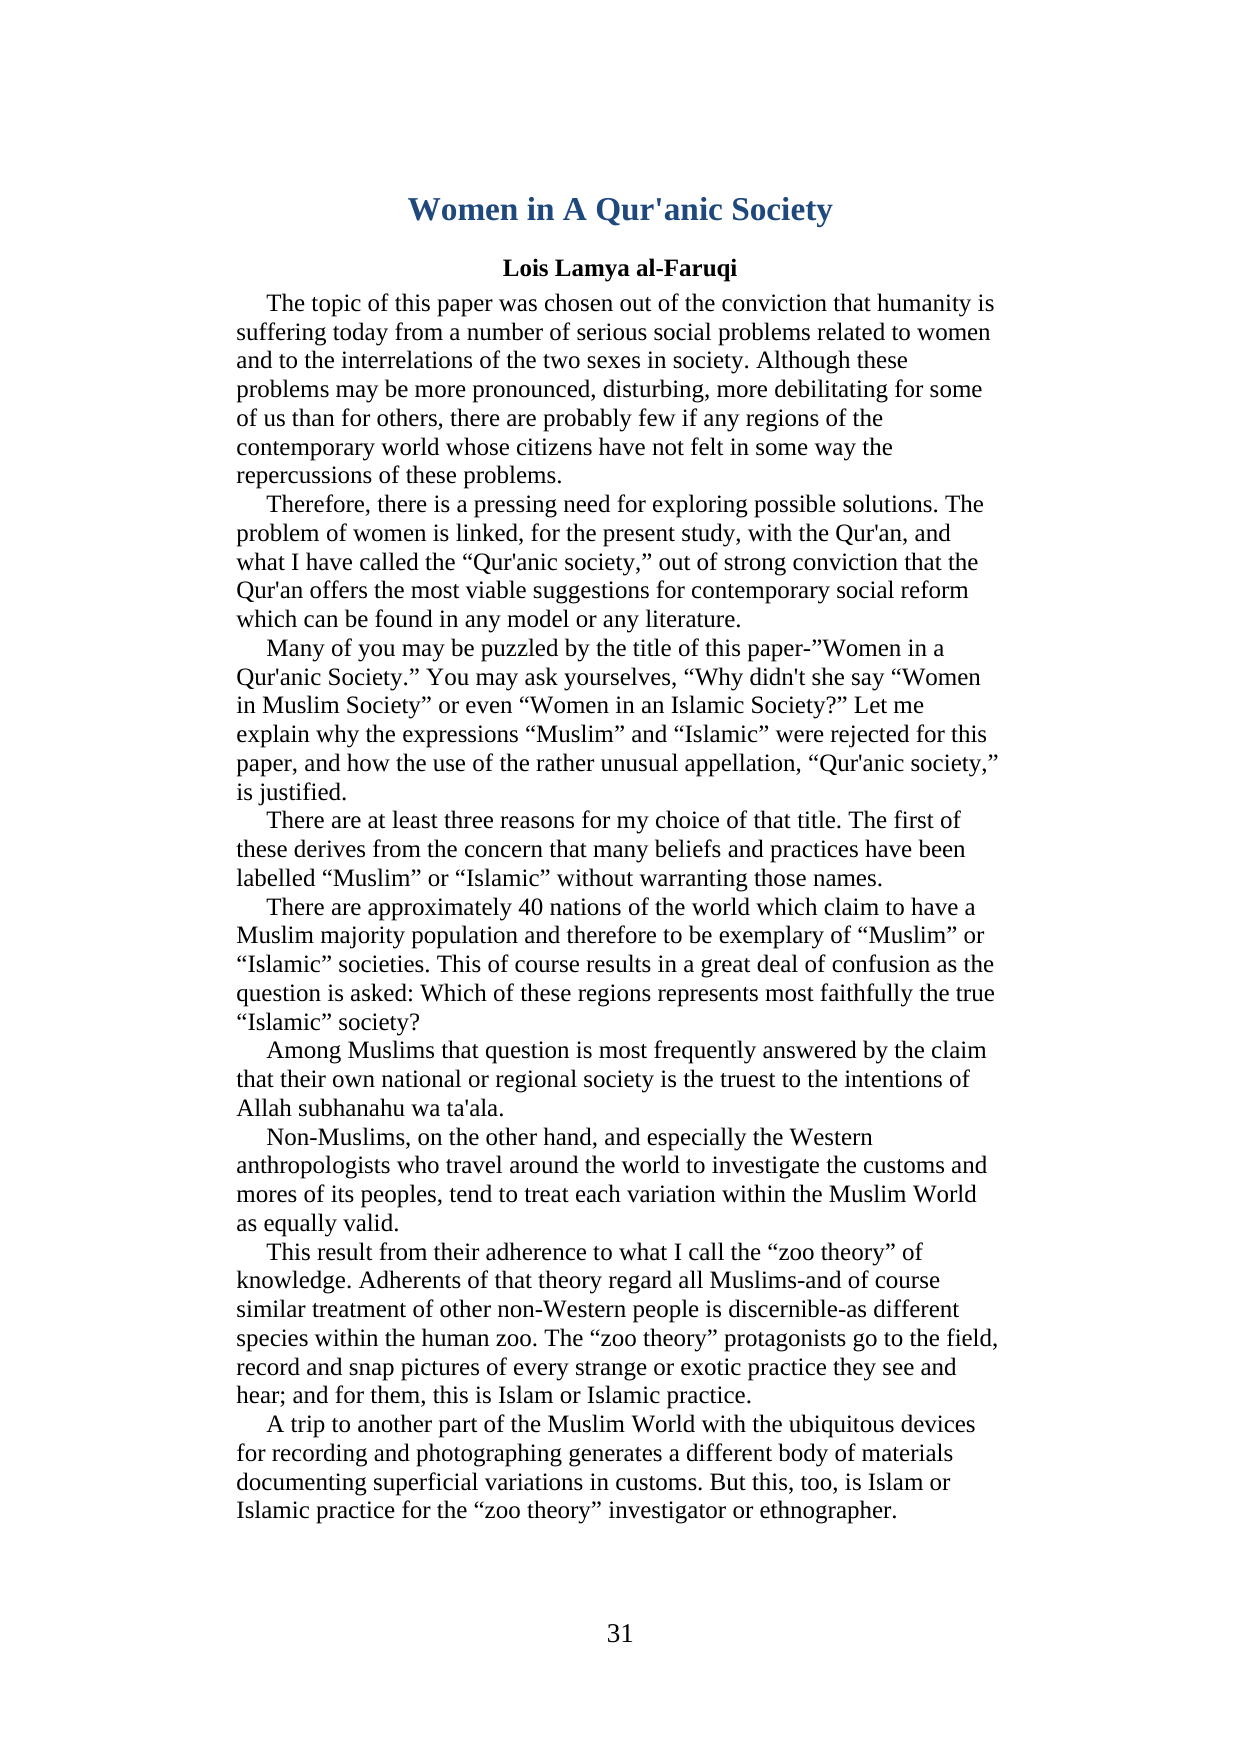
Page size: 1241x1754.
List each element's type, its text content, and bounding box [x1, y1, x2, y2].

text A trip to another part of the Muslim World with the ubiquitous devices for recording and photographing generates a different body of materials documenting superficial variations in customs. But this, too, is Islam or Islamic practice for the “zoo theory” investigator or ethnographer. [236, 1409, 1004, 1524]
text The topic of this paper was chosen out of the conviction that humanity is suffering today from a number of serious social problems related to women and to the interrelations of the two sexes in society. Although these problems may be more pronounced, disturbing, more debilitating for some of us than for others, there are probably few if any regions of the contemporary world whose citizens have not felt in some way the repercussions of these problems. [236, 288, 1004, 489]
text Therefore, there is a pressing need for exploring possible solutions. The problem of women is linked, for the present study, with the Qur'an, and what I have called the “Qur'anic society,” out of strong conviction that the Qur'an offers the most viable suggestions for contemporary social reform which can be found in any model or any literature. [236, 489, 1004, 633]
subtitle Women in A Qur'anic Society [236, 190, 1004, 228]
text Non-Muslims, on the other hand, and especially the Western anthropologists who travel around the world to investigate the customs and mores of its peoples, tend to treat each variation within the Muslim World as equally valid. [236, 1122, 1004, 1237]
text This result from their adherence to what I call the “zoo theory” of knowledge. Adherents of that theory regard all Muslims-and of course similar treatment of other non-Western people is discernible-as different species within the human zoo. The “zoo theory” protagonists go to the field, record and snap pictures of every strange or exotic practice they see and hear; and for them, this is Islam or Islamic practice. [236, 1237, 1004, 1409]
text Many of you may be puzzled by the title of this paper-”Women in a Qur'anic Society.” You may ask yourselves, “Why didn't she say “Women in Muslim Society” or even “Women in an Islamic Society?” Let me explain why the expressions “Muslim” and “Islamic” were rejected for this paper, and how the use of the rather unusual appellation, “Qur'anic society,” is justified. [236, 633, 1004, 806]
text Among Muslims that question is most frequently answered by the claim that their own national or regional society is the truest to the intentions of Allah subhanahu wa ta'ala. [236, 1036, 1004, 1122]
text There are at least three reasons for my choice of that title. The first of these derives from the concern that many beliefs and practices have been labelled “Muslim” or “Islamic” without warranting those names. [236, 806, 1004, 892]
text Lois Lamya al-Faruqi [236, 253, 1004, 282]
text There are approximately 40 nations of the world which claim to have a Muslim majority population and therefore to be exemplary of “Muslim” or “Islamic” societies. This of course results in a great deal of confusion as the question is asked: Which of these regions represents most faithfully the true “Islamic” society? [236, 892, 1004, 1036]
